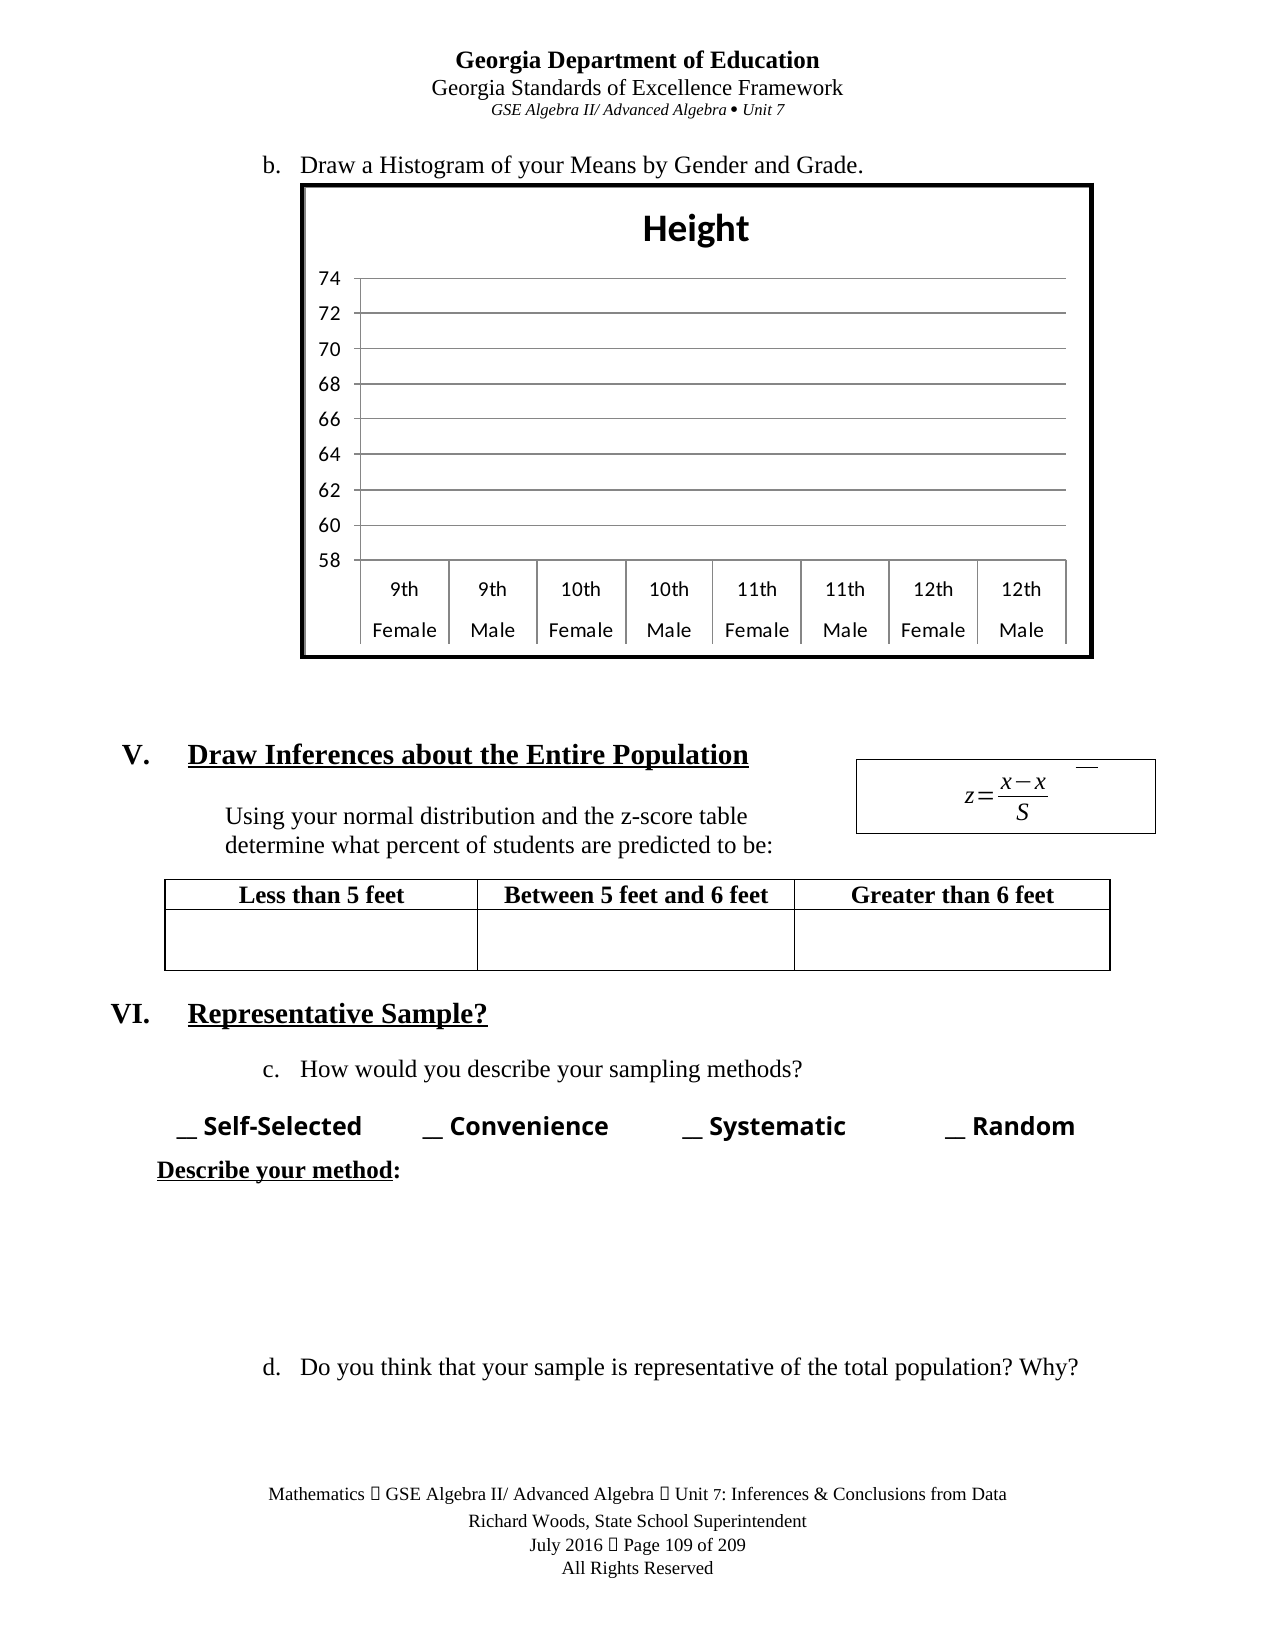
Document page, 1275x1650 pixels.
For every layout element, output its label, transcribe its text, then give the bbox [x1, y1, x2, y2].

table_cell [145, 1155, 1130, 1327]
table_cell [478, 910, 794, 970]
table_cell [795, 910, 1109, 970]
list Representative Sample? [150, 996, 1125, 1029]
list Draw Inferences about the Entire Population [150, 737, 1125, 771]
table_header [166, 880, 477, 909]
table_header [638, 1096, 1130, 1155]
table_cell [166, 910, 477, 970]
list How would you describe your sampling methods? [262, 1054, 1125, 1083]
text Using your normal distribution and the z-score table determine what percent of students are predicted to be: [225, 801, 1125, 858]
list Do you think that your sample is representative of the total population? Why? [262, 1352, 1125, 1381]
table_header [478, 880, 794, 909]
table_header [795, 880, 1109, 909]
list Draw a Histogram of your Means by Gender and Grade. [262, 150, 1125, 659]
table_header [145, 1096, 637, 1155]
